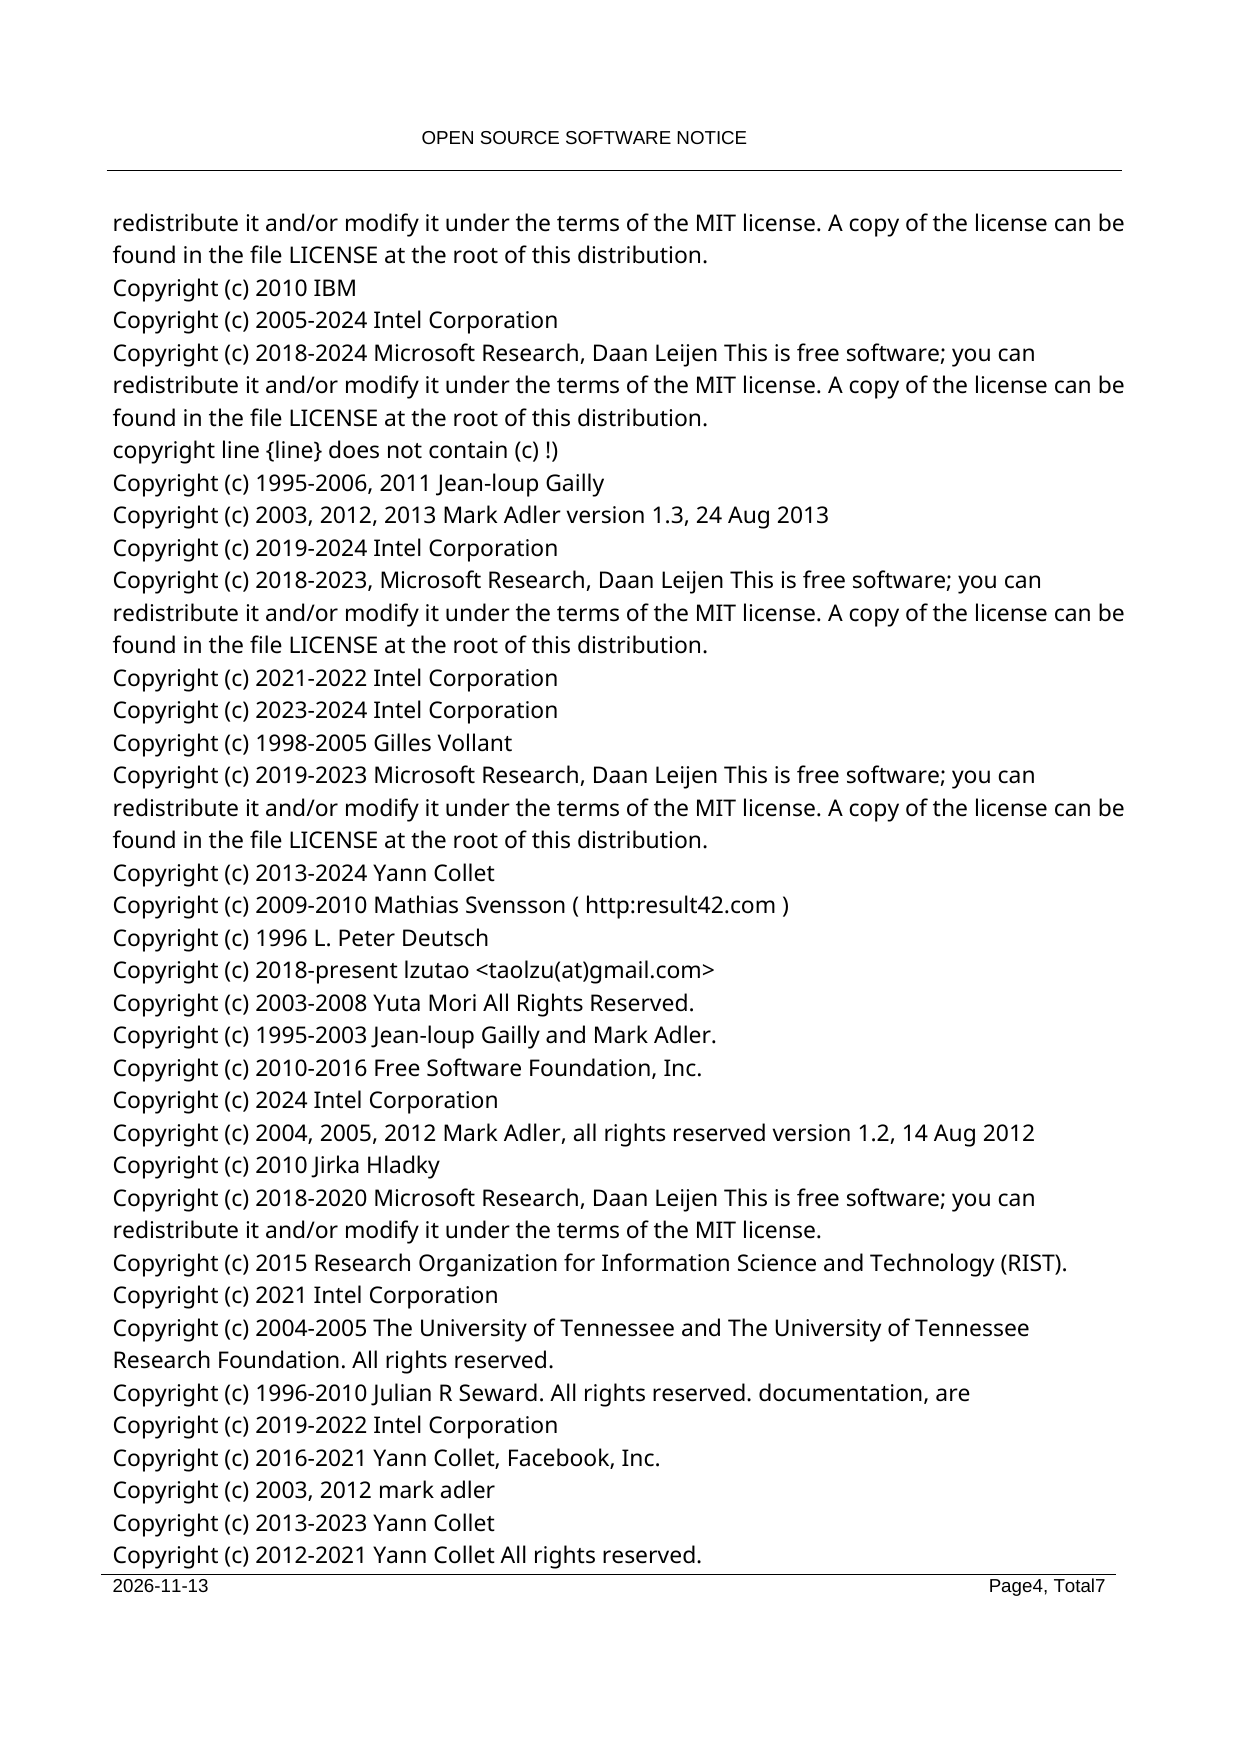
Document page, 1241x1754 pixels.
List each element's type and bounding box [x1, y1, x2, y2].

text [112, 206, 1128, 1571]
